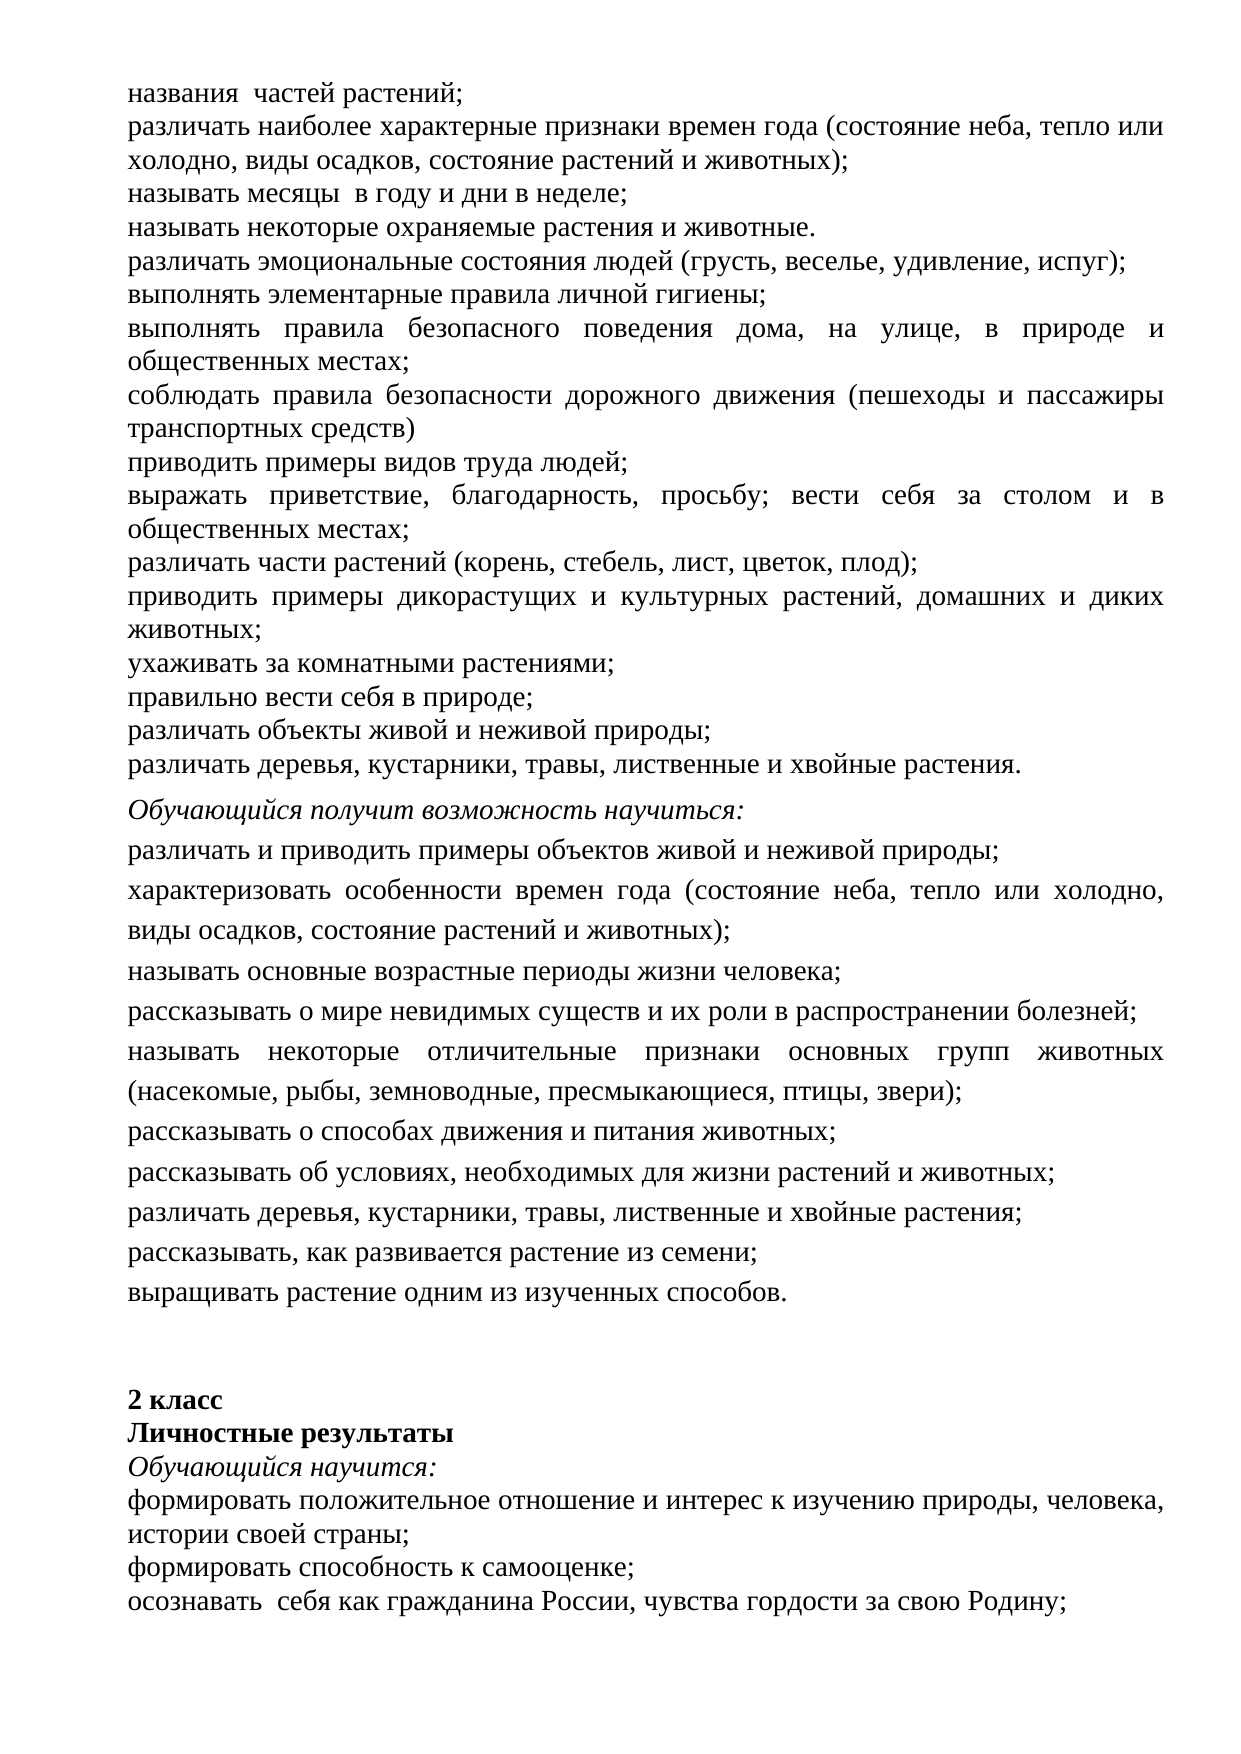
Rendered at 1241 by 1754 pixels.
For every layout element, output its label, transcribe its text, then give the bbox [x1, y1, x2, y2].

text различать эмоциональные состояния людей (грусть, веселье, удивление, испуг); [127, 243, 1165, 276]
text 2 класс [127, 1382, 1165, 1415]
text выполнять элементарные правила личной гигиены; [127, 276, 1165, 310]
text различать и приводить примеры объектов живой и неживой природы; [127, 832, 1165, 866]
text различать объекты живой и неживой природы; [127, 712, 1165, 746]
text ухаживать за комнатными растениями; [127, 645, 1165, 679]
text различать наиболее характерные признаки времен года (состояние неба, тепло или холодно, виды осадков, состояние растений и животных); [127, 108, 1165, 176]
text называть месяцы в году и дни в неделе; [127, 176, 1165, 209]
text формировать положительное отношение и интерес к изучению природы, человека, истории своей страны; [127, 1482, 1165, 1549]
text приводить примеры дикорастущих и культурных растений, домашних и диких животных; [127, 578, 1165, 645]
text Личностные результаты [127, 1415, 1165, 1449]
text называть некоторые отличительные признаки основных групп животных (насекомые, рыбы, земноводные, пресмыкающиеся, птицы, звери); [127, 1033, 1165, 1107]
text выращивать растение одним из изученных способов. [127, 1274, 1165, 1308]
text приводить примеры видов труда людей; [127, 444, 1165, 477]
text различать деревья, кустарники, травы, лиственные и хвойные растения; [127, 1194, 1165, 1227]
text характеризовать особенности времен года (состояние неба, тепло или холодно, виды осадков, состояние растений и животных); [127, 872, 1165, 946]
text различать части растений (корень, стебель, лист, цветок, плод); [127, 544, 1165, 578]
list формировать способность к самооценке; [127, 1549, 1165, 1583]
text названия частей растений; [127, 75, 1165, 108]
text рассказывать о мире невидимых существ и их роли в распространении болезней; [127, 993, 1165, 1026]
text называть основные возрастные периоды жизни человека; [127, 953, 1165, 986]
text называть некоторые охраняемые растения и животные. [127, 209, 1165, 243]
text различать деревья, кустарники, травы, лиственные и хвойные растения. [127, 746, 1159, 779]
text правильно вести себя в природе; [127, 679, 1165, 712]
text Обучающийся научится: [127, 1449, 1165, 1482]
text выражать приветствие, благодарность, просьбу; вести себя за столом и в общественных местах; [127, 477, 1165, 544]
text выполнять правила безопасного поведения дома, на улице, в природе и общественных местах; [127, 310, 1165, 377]
list Обучающийся получит возможность научиться: [127, 792, 1165, 825]
text рассказывать о способах движения и питания животных; [127, 1113, 1165, 1147]
text рассказывать об условиях, необходимых для жизни растений и животных; [127, 1154, 1165, 1187]
list осознавать себя как гражданина России, чувства гордости за свою Родину; [127, 1583, 1165, 1617]
text рассказывать, как развивается растение из семени; [127, 1234, 1165, 1268]
text соблюдать правила безопасности дорожного движения (пешеходы и пассажиры транспортных средств) [127, 377, 1165, 444]
